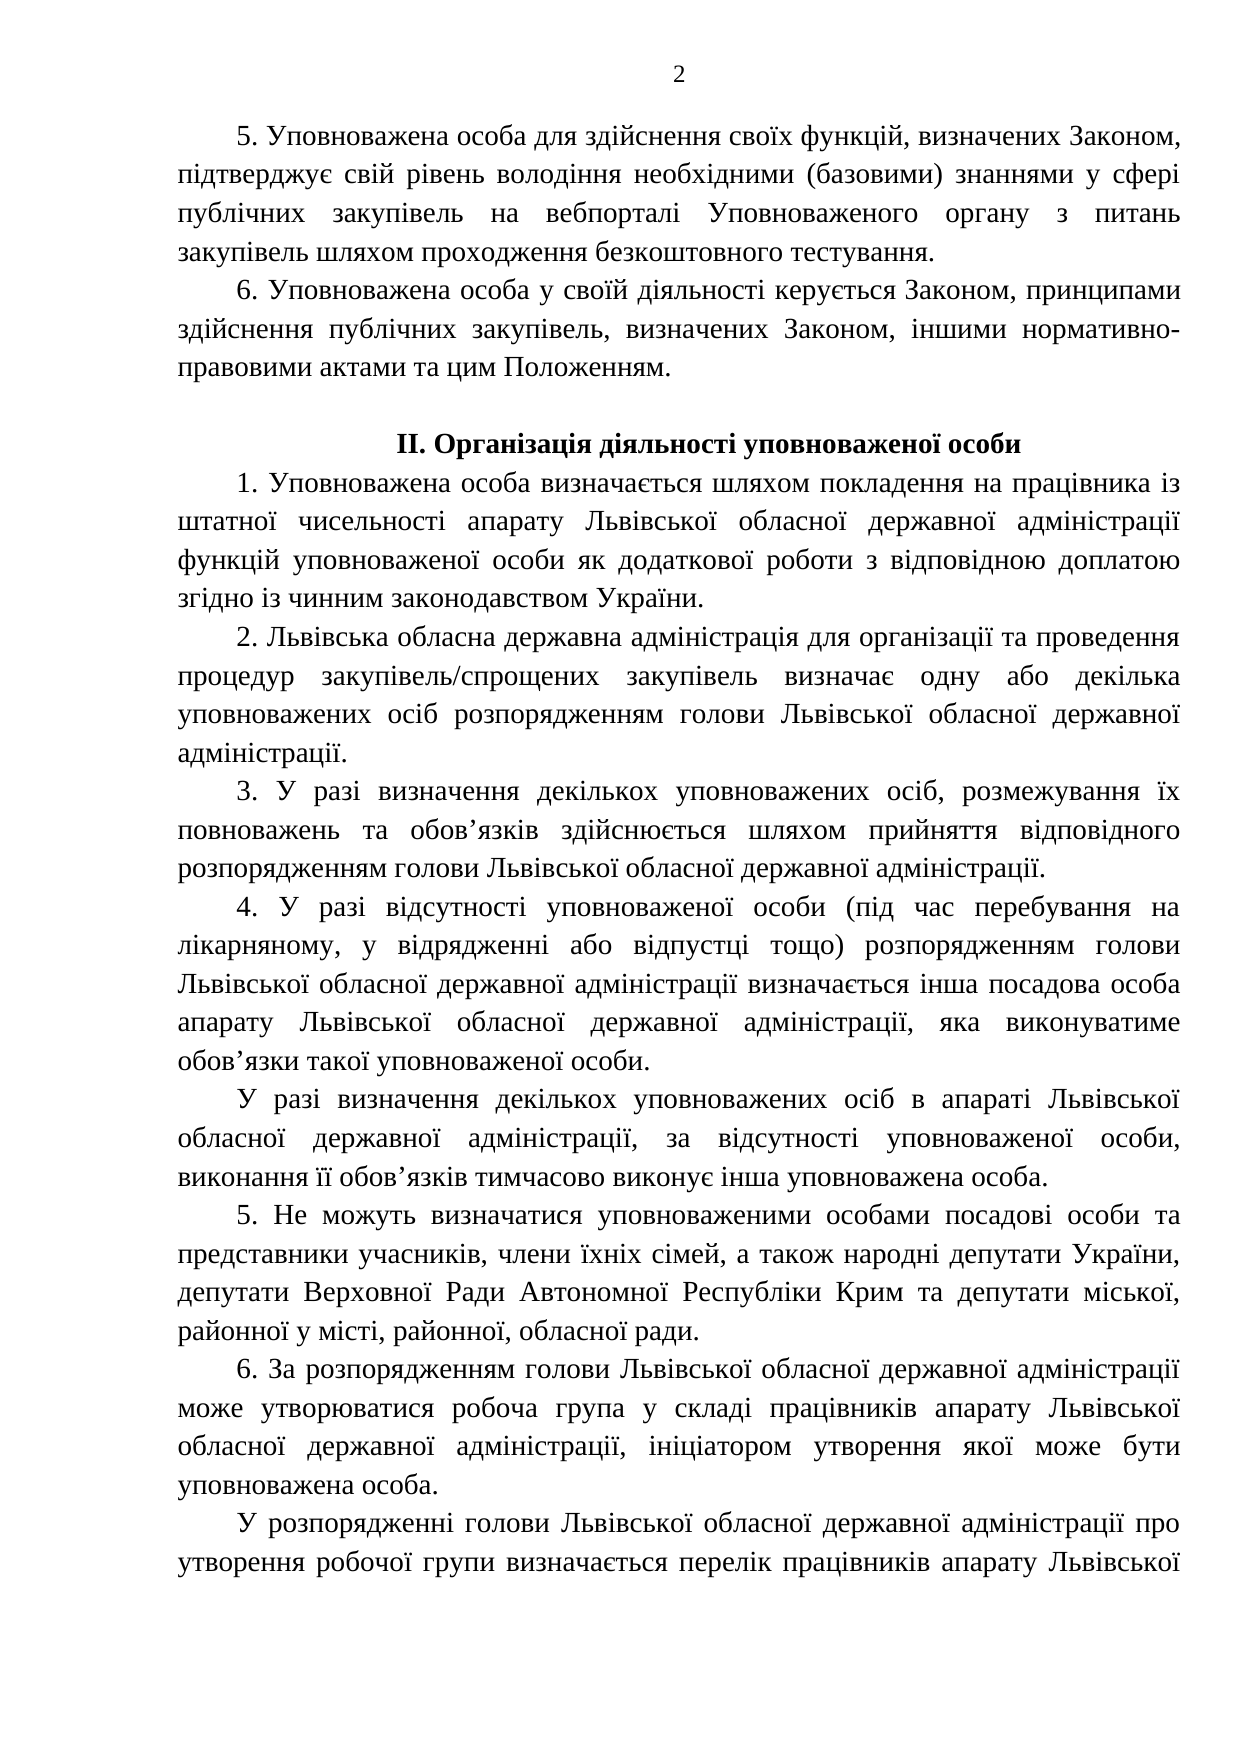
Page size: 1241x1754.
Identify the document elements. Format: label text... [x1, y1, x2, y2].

text 3. У разі визначення декількох уповноважених осіб, розмежування їх повноважень та обов’язків здійснюється шляхом прийняття відповідного розпорядженням голови Львівської обласної державної адміністрації. [177, 773, 1181, 884]
text У разі визначення декількох уповноважених осіб в апараті Львівської обласної державної адміністрації, за відсутності уповноваженої особи, виконання її обов’язків тимчасово виконує інша уповноважена особа. [177, 1082, 1181, 1192]
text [177, 1506, 1181, 1578]
text ІІ. Організація діяльності уповноваженої особи [177, 426, 1181, 460]
text 5. Уповноважена особа для здійснення своїх функцій, визначених Законом, підтверджує свій рівень володіння необхідними (базовими) знаннями у сфері публічних закупівель на вебпорталі Уповноваженого органу з питань закупівель шляхом проходження безкоштовного тестування. [177, 118, 1181, 267]
text 1. Уповноважена особа визначається шляхом покладення на працівника із штатної чисельності апарату Львівської обласної державної адміністрації функцій уповноваженої особи як додаткової роботи з відповідною доплатою згідно із чинним законодавством України. [177, 465, 1181, 614]
text 6. Уповноважена особа у своїй діяльності керується Законом, принципами здійснення публічних закупівель, визначених Законом, іншими нормативно-правовими актами та цим Положенням. [177, 272, 1181, 383]
text 4. У разі відсутності уповноваженої особи (під час перебування на лікарняному, у відрядженні або відпустці тощо) розпорядженням голови Львівської обласної державної адміністрації визначається інша посадова особа апарату Львівської обласної державної адміністрації, яка виконуватиме обов’язки такої уповноваженої особи. [177, 889, 1181, 1077]
text 2. Львівська обласна державна адміністрація для організації та проведення процедур закупівель/спрощених закупівель визначає одну або декілька уповноважених осіб розпорядженням голови Львівської обласної державної адміністрації. [177, 619, 1181, 768]
text 6. За розпорядженням голови Львівської обласної державної адміністрації може утворюватися робоча група у складі працівників апарату Львівської обласної державної адміністрації, ініціатором утворення якої може бути уповноважена особа. [177, 1351, 1181, 1501]
text 5. Не можуть визначатися уповноваженими особами посадові особи та представники учасників, члени їхніх сімей, а також народні депутати України, депутати Верховної Ради Автономної Республіки Крим та депутати міської, районної у місті, районної, обласної ради. [177, 1197, 1181, 1346]
